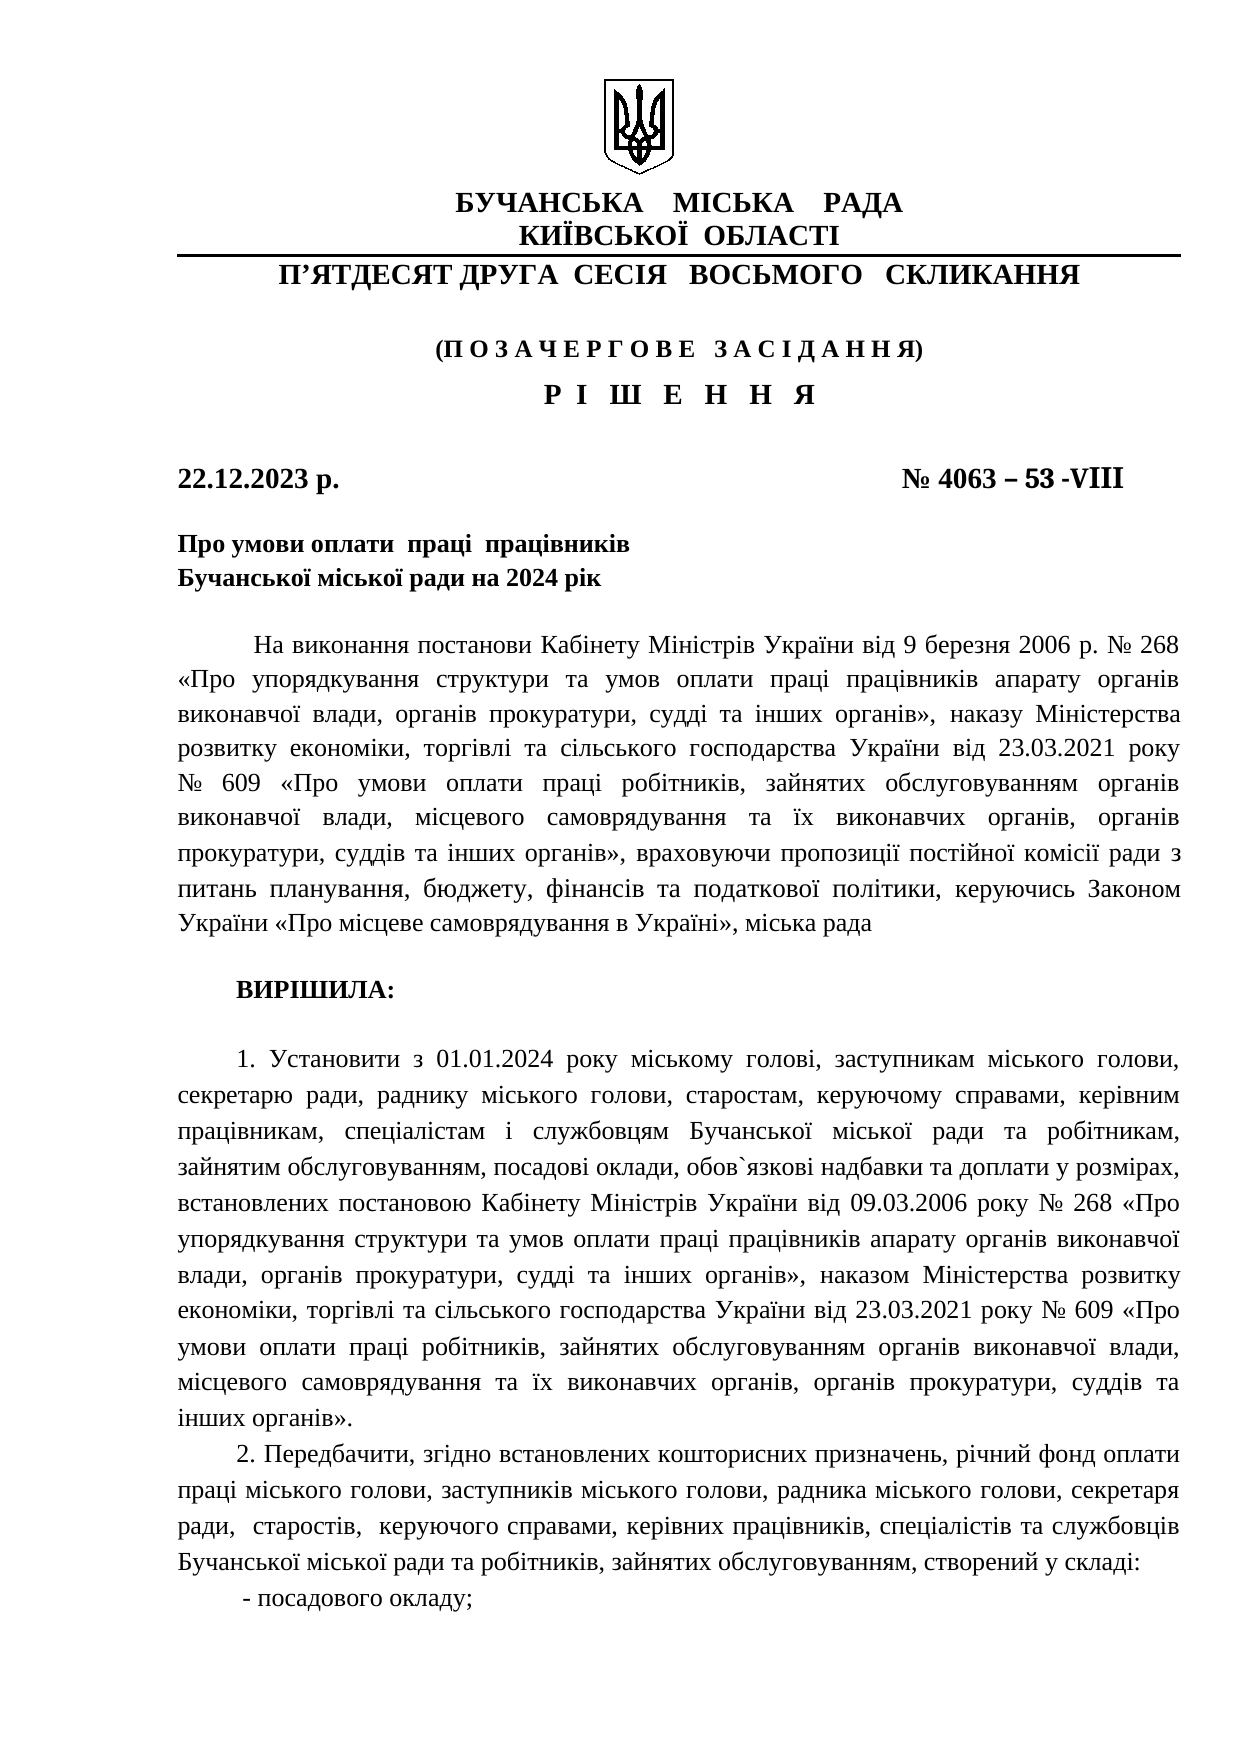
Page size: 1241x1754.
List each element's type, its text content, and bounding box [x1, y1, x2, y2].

text (П О З А Ч Е Р Г О В Е З А С І Д А Н Н Я) [177, 334, 1181, 363]
text На виконання постанови Кабінету Міністрів України від 9 березня 2006 р. № 268 «Про упорядкування структури та умов оплати праці працівників апарату органів виконавчої влади, органів прокуратури, судді та інших органів», наказу Міністерства розвитку економіки, торгівлі та сільського господарства України від 23.03.2021 року № 609 «Про умови оплати праці робітників, зайнятих обслуговуванням органів виконавчої влади, місцевого самоврядування та їх виконавчих органів, органів прокуратури, суддів та інших органів», враховуючи пропозиції постійної комісії ради з питань планування, бюджету, фінансів та податкової політики, керуючись Законом України «Про місцеве самоврядування в Україні», міська рада [177, 629, 1181, 937]
text КИЇВСЬКОЇ ОБЛАСТІ [177, 218, 1181, 254]
text Р І Ш Е Н Н Я [177, 377, 1181, 411]
text 2. Передбачити, згідно встановлених кошторисних призначень, річний фонд оплати праці міського голови, заступників міського голови, радника міського голови, секретаря ради, старостів, керуючого справами, керівних працівників, спеціалістів та службовців Бучанської міської ради та робітників, зайнятих обслуговуванням, створений у складі: [177, 1438, 1181, 1576]
text П’ЯТДЕСЯТ ДРУГА СЕСІЯ ВОСЬМОГО СКЛИКАННЯ [177, 257, 1181, 291]
text 22.12.2023 р. № 4063 – 53 -VІІІ [177, 461, 1181, 496]
text ПРОЄКТ [177, 74, 1181, 185]
text Бучанської міської ради на 2024 рік [177, 562, 1181, 592]
text 1. Установити з 01.01.2024 року міському голові, заступникам міського голови, секретарю ради, раднику міського голови, старостам, керуючому справами, керівним працівникам, спеціалістам і службовцям Бучанської міської ради та робітникам, зайнятим обслуговуванням, посадові оклади, обов`язкові надбавки та доплати у розмірах, встановлених постановою Кабінету Міністрів України від 09.03.2006 року № 268 «Про упорядкування структури та умов оплати праці працівників апарату органів виконавчої влади, органів прокуратури, судді та інших органів», наказом Міністерства розвитку економіки, торгівлі та сільського господарства України від 23.03.2021 року № 609 «Про умови оплати праці робітників, зайнятих обслуговуванням органів виконавчої влади, місцевого самоврядування та їх виконавчих органів, органів прокуратури, суддів та інших органів». [177, 1043, 1181, 1432]
text Про умови оплати праці працівників [177, 528, 1181, 558]
text - посадового окладу; [177, 1582, 1181, 1612]
text БУЧАНСЬКА МІСЬКА РАДА [177, 185, 1181, 218]
text ВИРІШИЛА: [177, 974, 1181, 1004]
